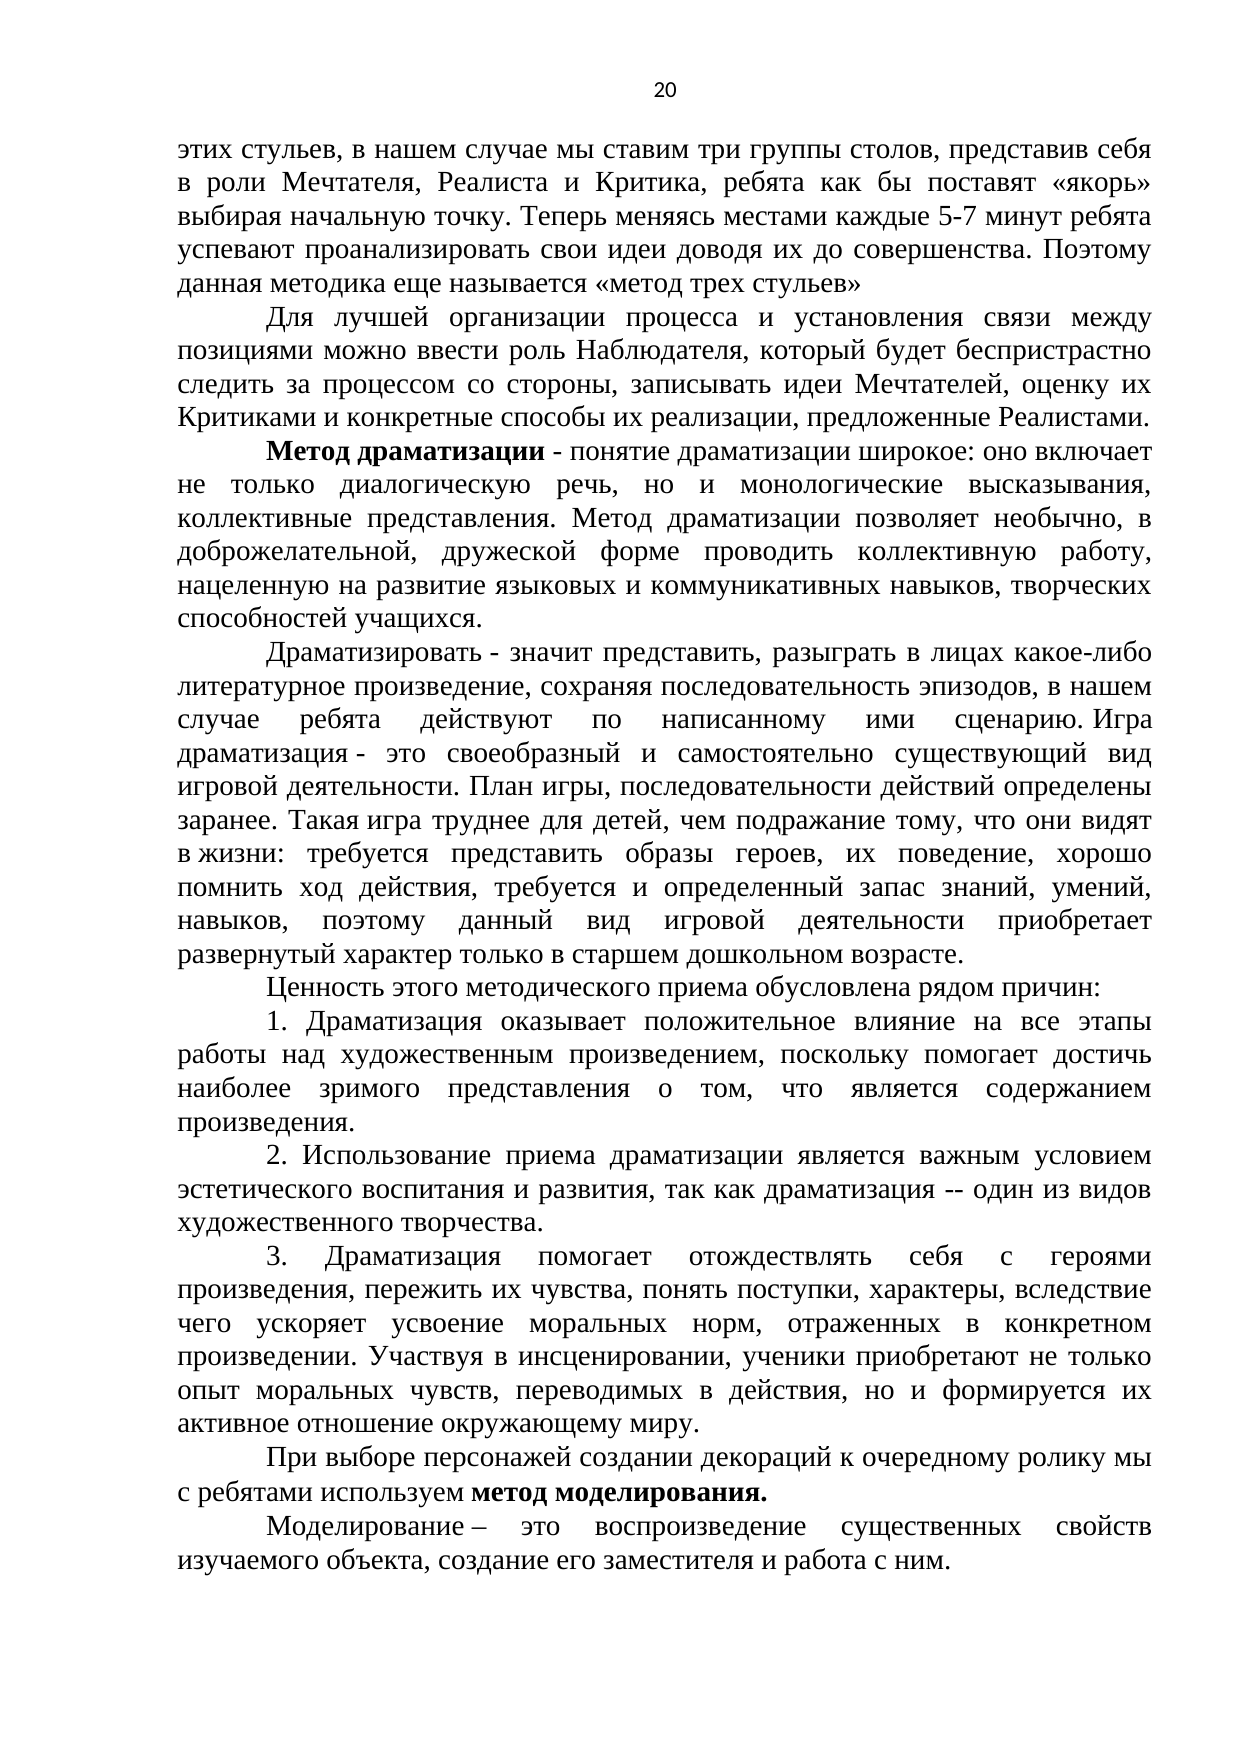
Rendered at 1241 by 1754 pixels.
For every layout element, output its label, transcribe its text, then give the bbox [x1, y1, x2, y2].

text Ценность этого методического приема обусловлена рядом причин: [177, 969, 1153, 1003]
text Драматизировать - значит представить, разыграть в лицах какое-либо литературное произведение, сохраняя последовательность эпизодов, в нашем случае ребята действуют по написанному ими сценарию. Игра драматизация - это своеобразный и самостоятельно существующий вид игровой деятельности. План игры, последовательности действий определены заранее. Такая игра труднее для детей, чем подражание тому, что они видят в жизни: требуется представить образы героев, их поведение, хорошо помнить ход действия, требуется и определенный запас знаний, умений, навыков, поэтому данный вид игровой деятельности приобретает развернутый характер только в старшем дошкольном возрасте. [177, 634, 1153, 969]
text Моделирование – это воспроизведение существенных свойств изучаемого объекта, создание его заместителя и работа с ним. [177, 1508, 1153, 1575]
text При выборе персонажей создании декораций к очередному ролику мы с ребятами используем метод моделирования. [177, 1439, 1153, 1508]
text 2. Использование приема драматизации является важным условием эстетического воспитания и развития, так как драматизация -- один из видов художественного творчества. [177, 1137, 1153, 1238]
text Метод драматизации - понятие драматизации широкое: оно включает не только диалогическую речь, но и монологические высказывания, коллективные представления. Метод драматизации позволяет необычно, в доброжелательной, дружеской форме проводить коллективную работу, нацеленную на развитие языковых и коммуникативных навыков, творческих способностей учащихся. [177, 433, 1153, 634]
text 3. Драматизация помогает отождествлять себя с героями произведения, пережить их чувства, понять поступки, характеры, вследствие чего ускоряет усвоение моральных норм, отраженных в конкретном произведении. Участвуя в инсценировании, ученики приобретают не только опыт моральных чувств, переводимых в действия, но и формируется их активное отношение окружающему миру. [177, 1238, 1153, 1439]
text 1. Драматизация оказывает положительное влияние на все этапы работы над художественным произведением, поскольку помогает достичь наиболее зримого представления о том, что является содержанием произведения. [177, 1003, 1153, 1137]
text Для лучшей организации процесса и установления связи между позициями можно ввести роль Наблюдателя, который будет беспристрастно следить за процессом со стороны, записывать идеи Мечтателей, оценку их Критиками и конкретные способы их реализации, предложенные Реалистами. [177, 299, 1153, 433]
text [177, 131, 1153, 299]
